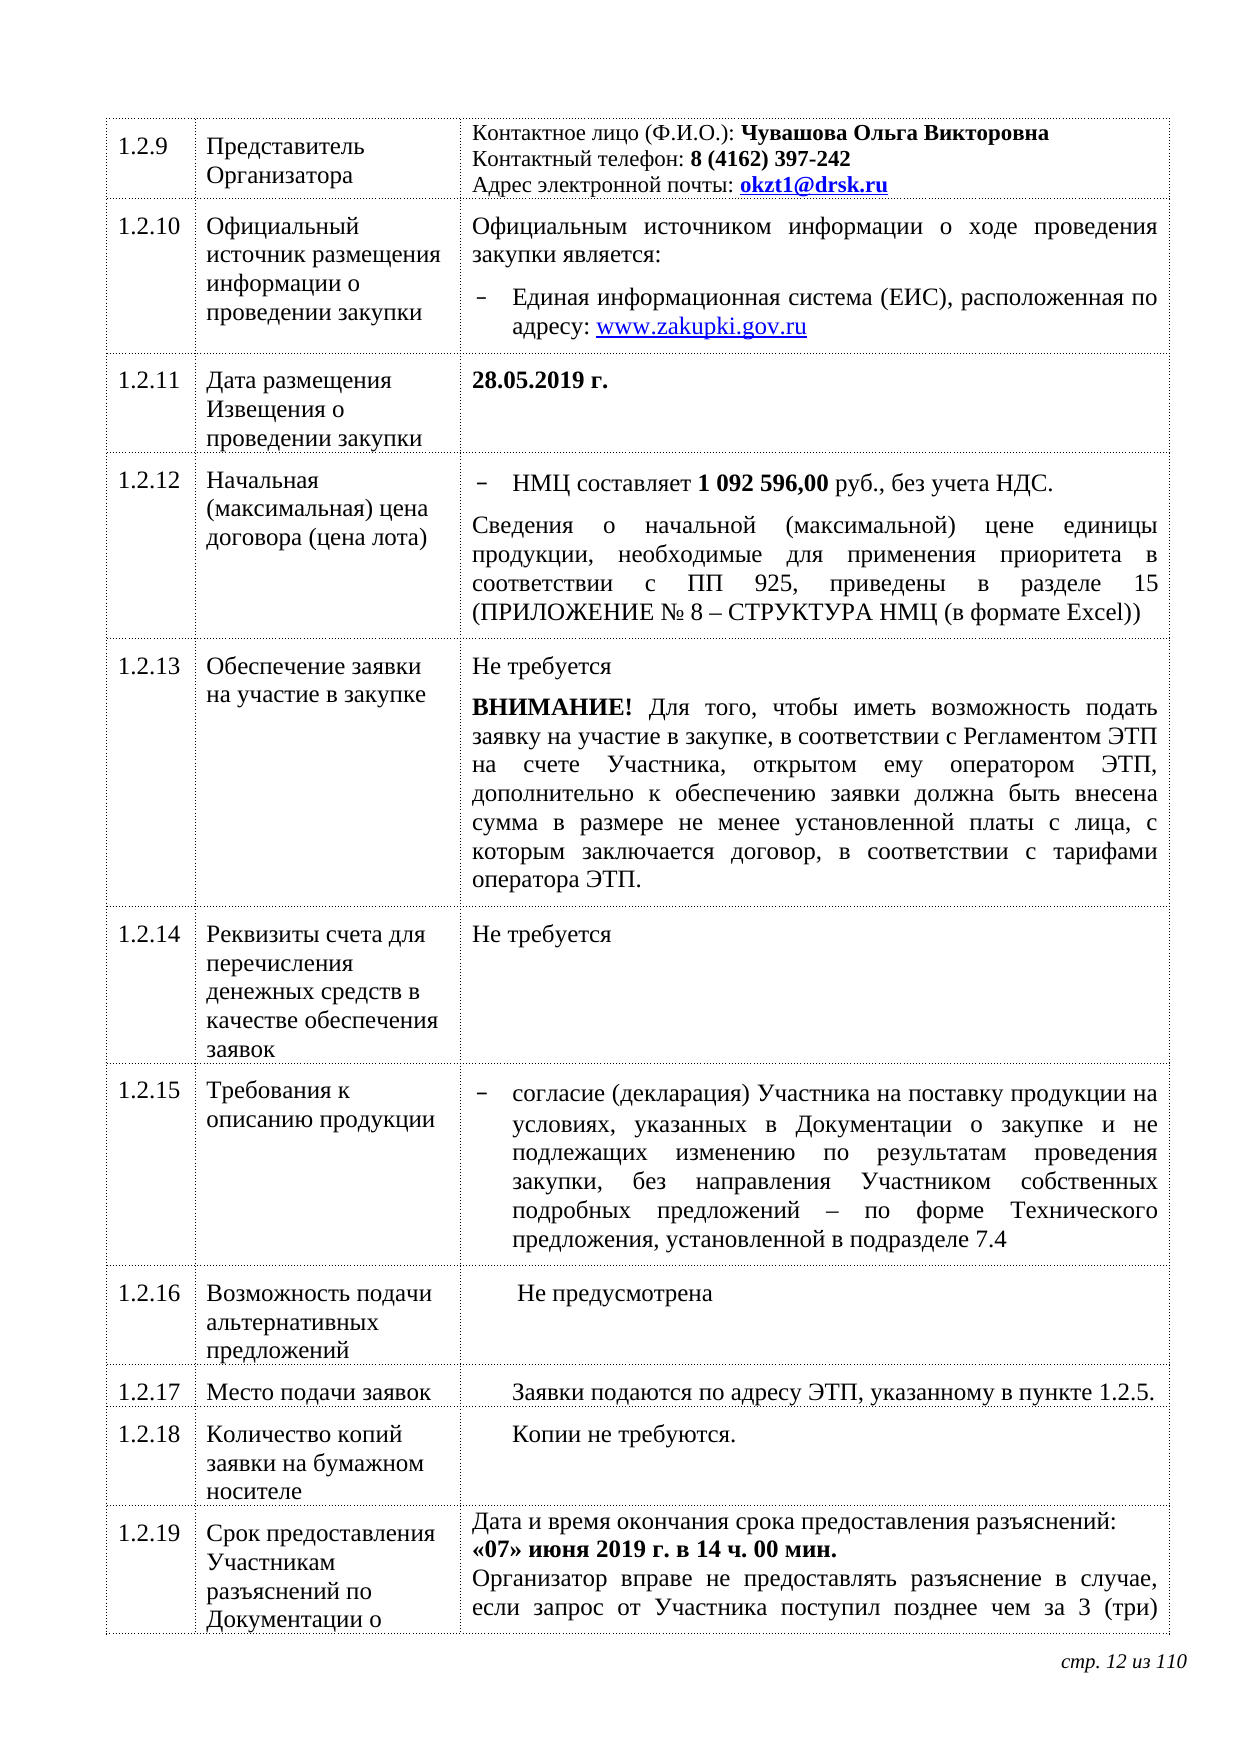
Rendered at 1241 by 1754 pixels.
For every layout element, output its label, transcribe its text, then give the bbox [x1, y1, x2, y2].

table_cell [106, 638, 195, 906]
table_cell Контактное лицо (Ф.И.О.): Чувашова Ольга Викторовна Контактный телефон: 8 (4162) 397-242 Адрес электронной почты: okzt1@drsk.ru [461, 118, 1169, 198]
table_cell 28.05.2019 г. [461, 353, 1169, 452]
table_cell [195, 1505, 461, 1633]
table_cell [106, 353, 195, 452]
table_cell Требования к описанию продукции [195, 1063, 461, 1265]
table_cell Официальным источником информации о ходе проведения закупки является: Единая информационная система (ЕИС), расположенная по адресу: www.zakupki.gov.ru [461, 198, 1169, 352]
table_cell Возможность подачи альтернативных предложений [195, 1265, 461, 1364]
table_cell согласие (декларация) Участника на поставку продукции на условиях, указанных в Документации о закупке и не подлежащих изменению по результатам проведения закупки, без направления Участником собственных подробных предложений – по форме Технического предложения, установленной в подразделе 7.4 [461, 1063, 1169, 1265]
table_cell НМЦ составляет 1 092 596,00 руб., без учета НДС. Сведения о начальной (максимальной) цене единицы продукции, необходимые для применения приоритета в соответствии с ПП 925, приведены в разделе 15 (ПРИЛОЖЕНИЕ № 8 – СТРУКТУРА НМЦ (в формате Excel)) [461, 452, 1169, 638]
table_cell Дата размещения Извещения о проведении закупки [195, 353, 461, 452]
table_cell Не предусмотрена [461, 1265, 1169, 1364]
table_cell Представитель Организатора [195, 118, 461, 198]
table_cell Место подачи заявок [195, 1364, 461, 1406]
table_cell Заявки подаются по адресу ЭТП, указанному в пункте 1.2.5. [461, 1364, 1169, 1406]
table_cell [106, 1505, 195, 1633]
table_cell [106, 906, 195, 1063]
table_cell Копии не требуются. [461, 1406, 1169, 1505]
table_cell [106, 1265, 195, 1364]
table_cell [106, 1063, 195, 1265]
table_cell Начальная (максимальная) цена договора (цена лота) [195, 452, 461, 638]
table_cell Количество копий заявки на бумажном носителе [195, 1406, 461, 1505]
table_cell [106, 1364, 195, 1406]
table_cell Обеспечение заявки на участие в закупке [195, 638, 461, 906]
table_cell Не требуется ВНИМАНИЕ! Для того, чтобы иметь возможность подать заявку на участие в закупке, в соответствии с Регламентом ЭТП на счете Участника, открытом ему оператором ЭТП, дополнительно к обеспечению заявки должна быть внесена сумма в размере не менее установленной платы с лица, с которым заключается договор, в соответствии с тарифами оператора ЭТП. [461, 638, 1169, 906]
table_cell [106, 198, 195, 352]
table_cell [106, 118, 195, 198]
table_cell Не требуется [461, 906, 1169, 1063]
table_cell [461, 1505, 1169, 1633]
table_cell Реквизиты счета для перечисления денежных средств в качестве обеспечения заявок [195, 906, 461, 1063]
table_cell [106, 1406, 195, 1505]
table_cell [106, 452, 195, 638]
table_cell Официальный источник размещения информации о проведении закупки [195, 198, 461, 352]
